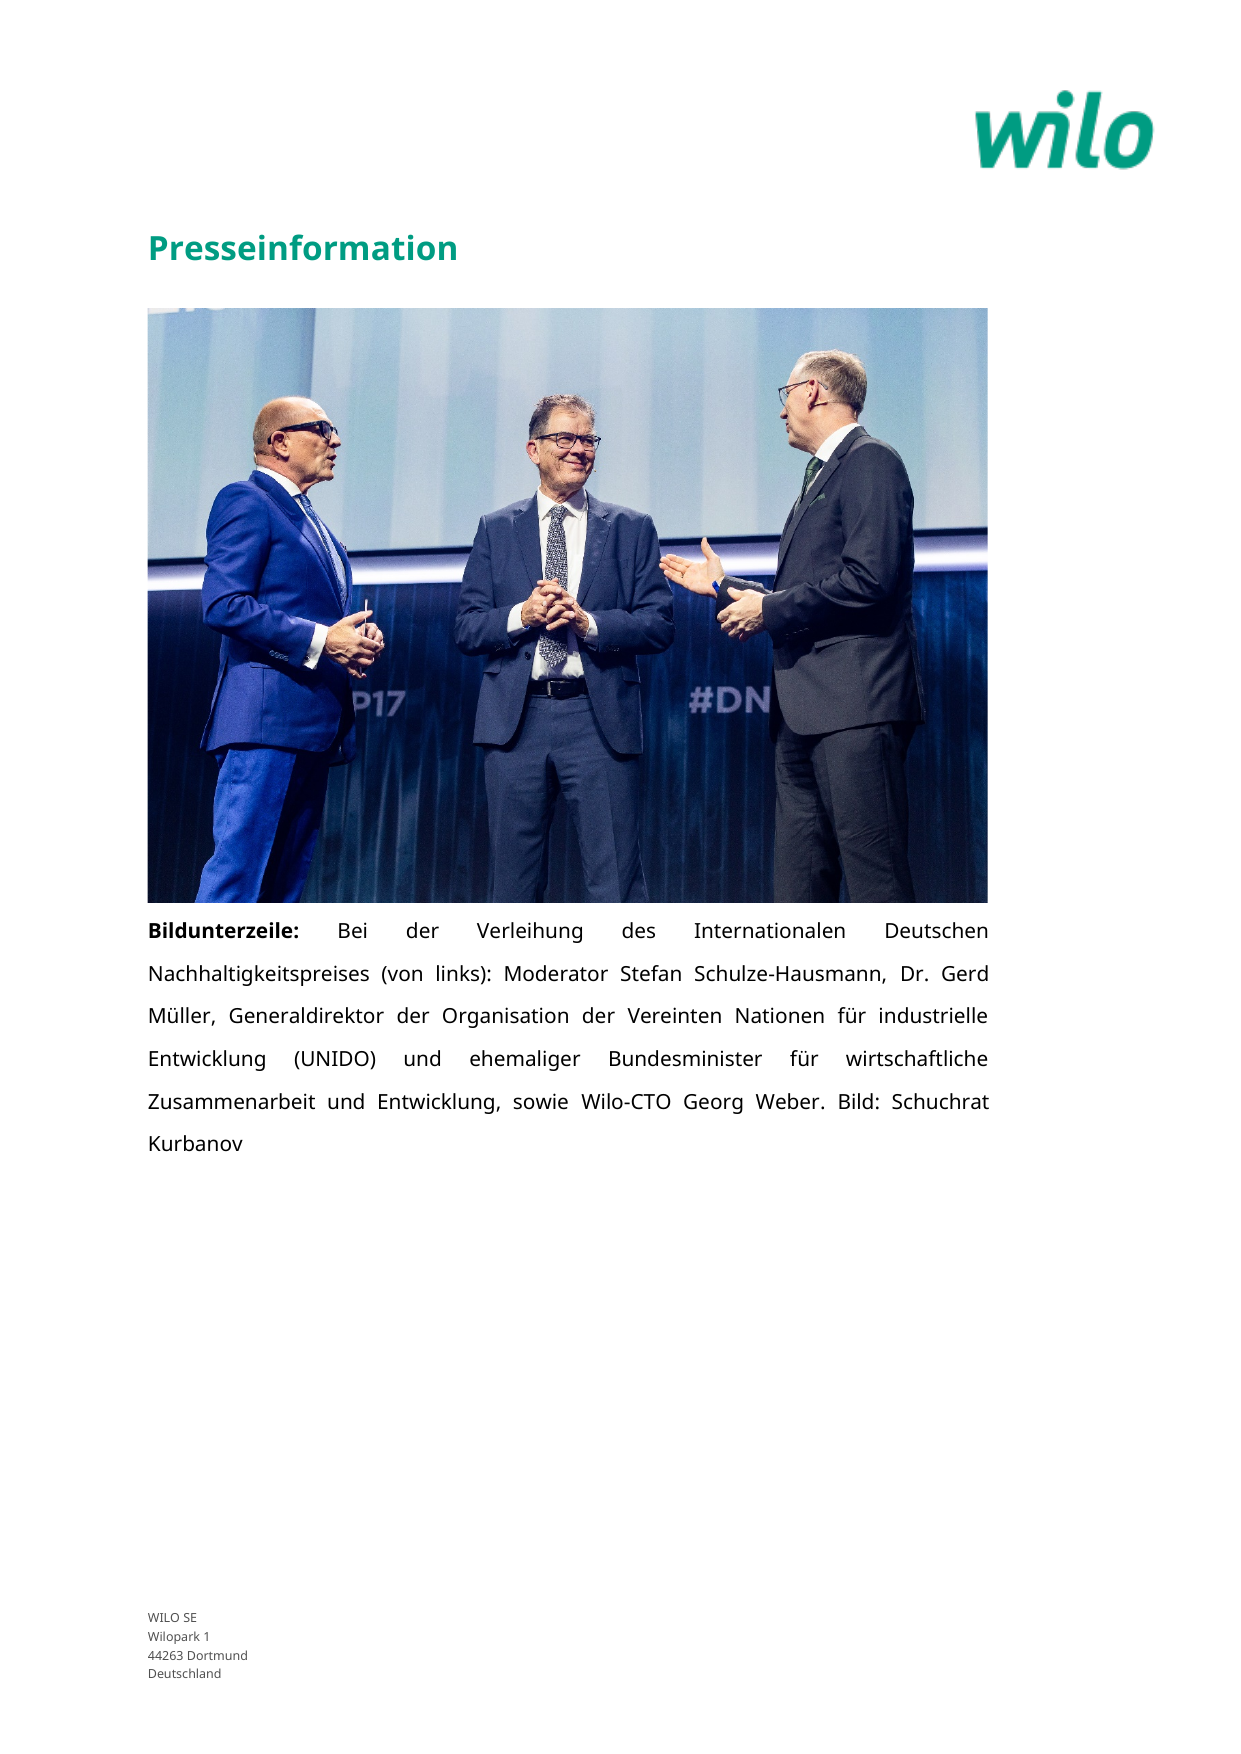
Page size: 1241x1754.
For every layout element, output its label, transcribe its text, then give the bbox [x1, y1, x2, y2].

text Bildunterzeile: Bei der Verleihung des Internationalen Deutschen Nachhaltigkeitspreises (von links): Moderator Stefan Schulze-Hausmann, Dr. Gerd Müller, Generaldirektor der Organisation der Vereinten Nationen für industrielle Entwicklung (UNIDO) und ehemaliger Bundesminister für wirtschaftliche Zusammenarbeit und Entwicklung, sowie Wilo-CTO Georg Weber. Bild: Schuchrat Kurbanov [148, 916, 989, 1158]
picture [147, 308, 988, 903]
